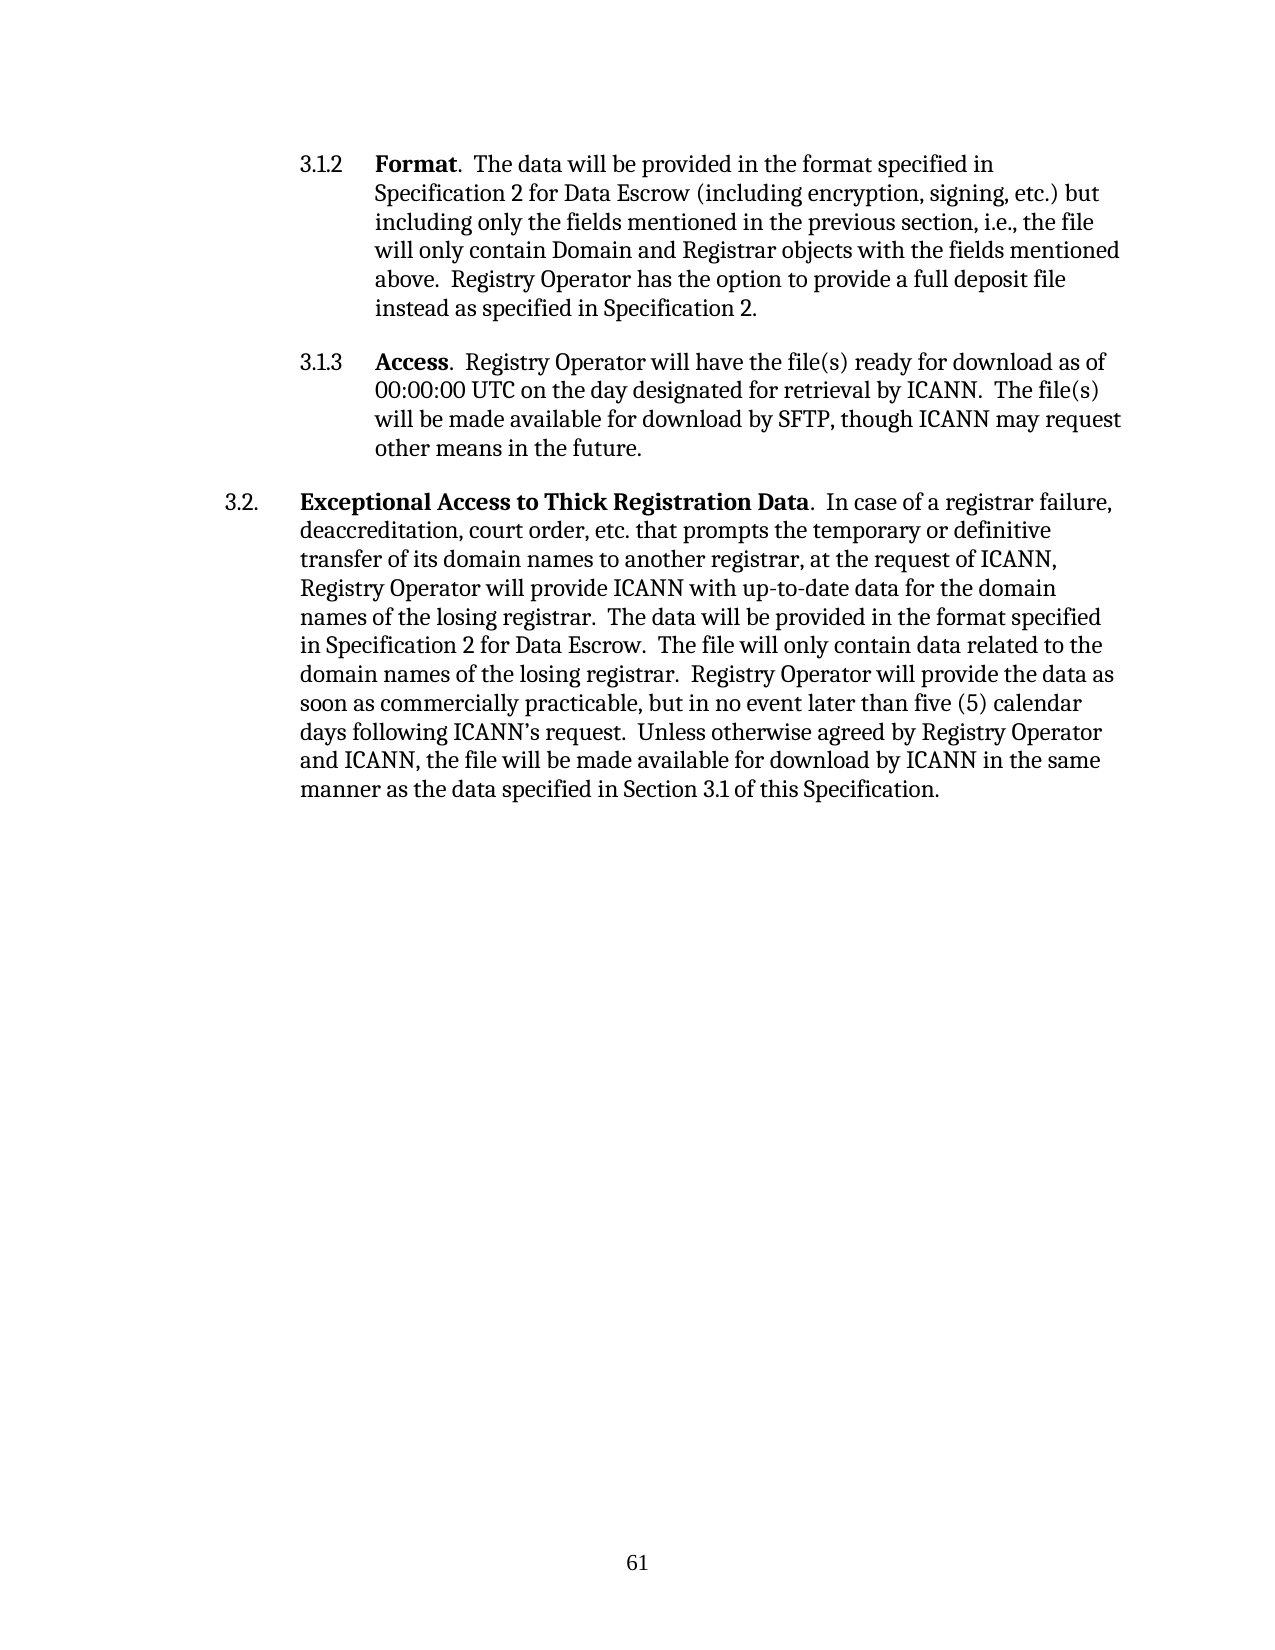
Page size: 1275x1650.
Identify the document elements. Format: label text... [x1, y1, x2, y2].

text Exceptional Access to Thick Registration Data. In case of a registrar failure, deaccreditation, court order, etc. that prompts the temporary or definitive transfer of its domain names to another registrar, at the request of ICANN, Registry Operator will provide ICANN with up-to-date data for the domain names of the losing registrar. The data will be provided in the format specified in Specification 2 for Data Escrow. The file will only contain data related to the domain names of the losing registrar. Registry Operator will provide the data as soon as commercially practicable, but in no event later than five (5) calendar days following ICANN’s request. Unless otherwise agreed by Registry Operator and ICANN, the file will be made available for download by ICANN in the same manner as the data specified in Section 3.1 of this Specification. [225, 487, 1125, 804]
text Access. Registry Operator will have the file(s) ready for download as of 00:00:00 UTC on the day designated for retrieval by ICANN. The file(s) will be made available for download by SFTP, though ICANN may request other means in the future. [300, 347, 1125, 462]
text Format. The data will be provided in the format specified in Specification 2 for Data Escrow (including encryption, signing, etc.) but including only the fields mentioned in the previous section, i.e., the file will only contain Domain and Registrar objects with the fields mentioned above. Registry Operator has the option to provide a full deposit file instead as specified in Specification 2. [300, 150, 1125, 322]
